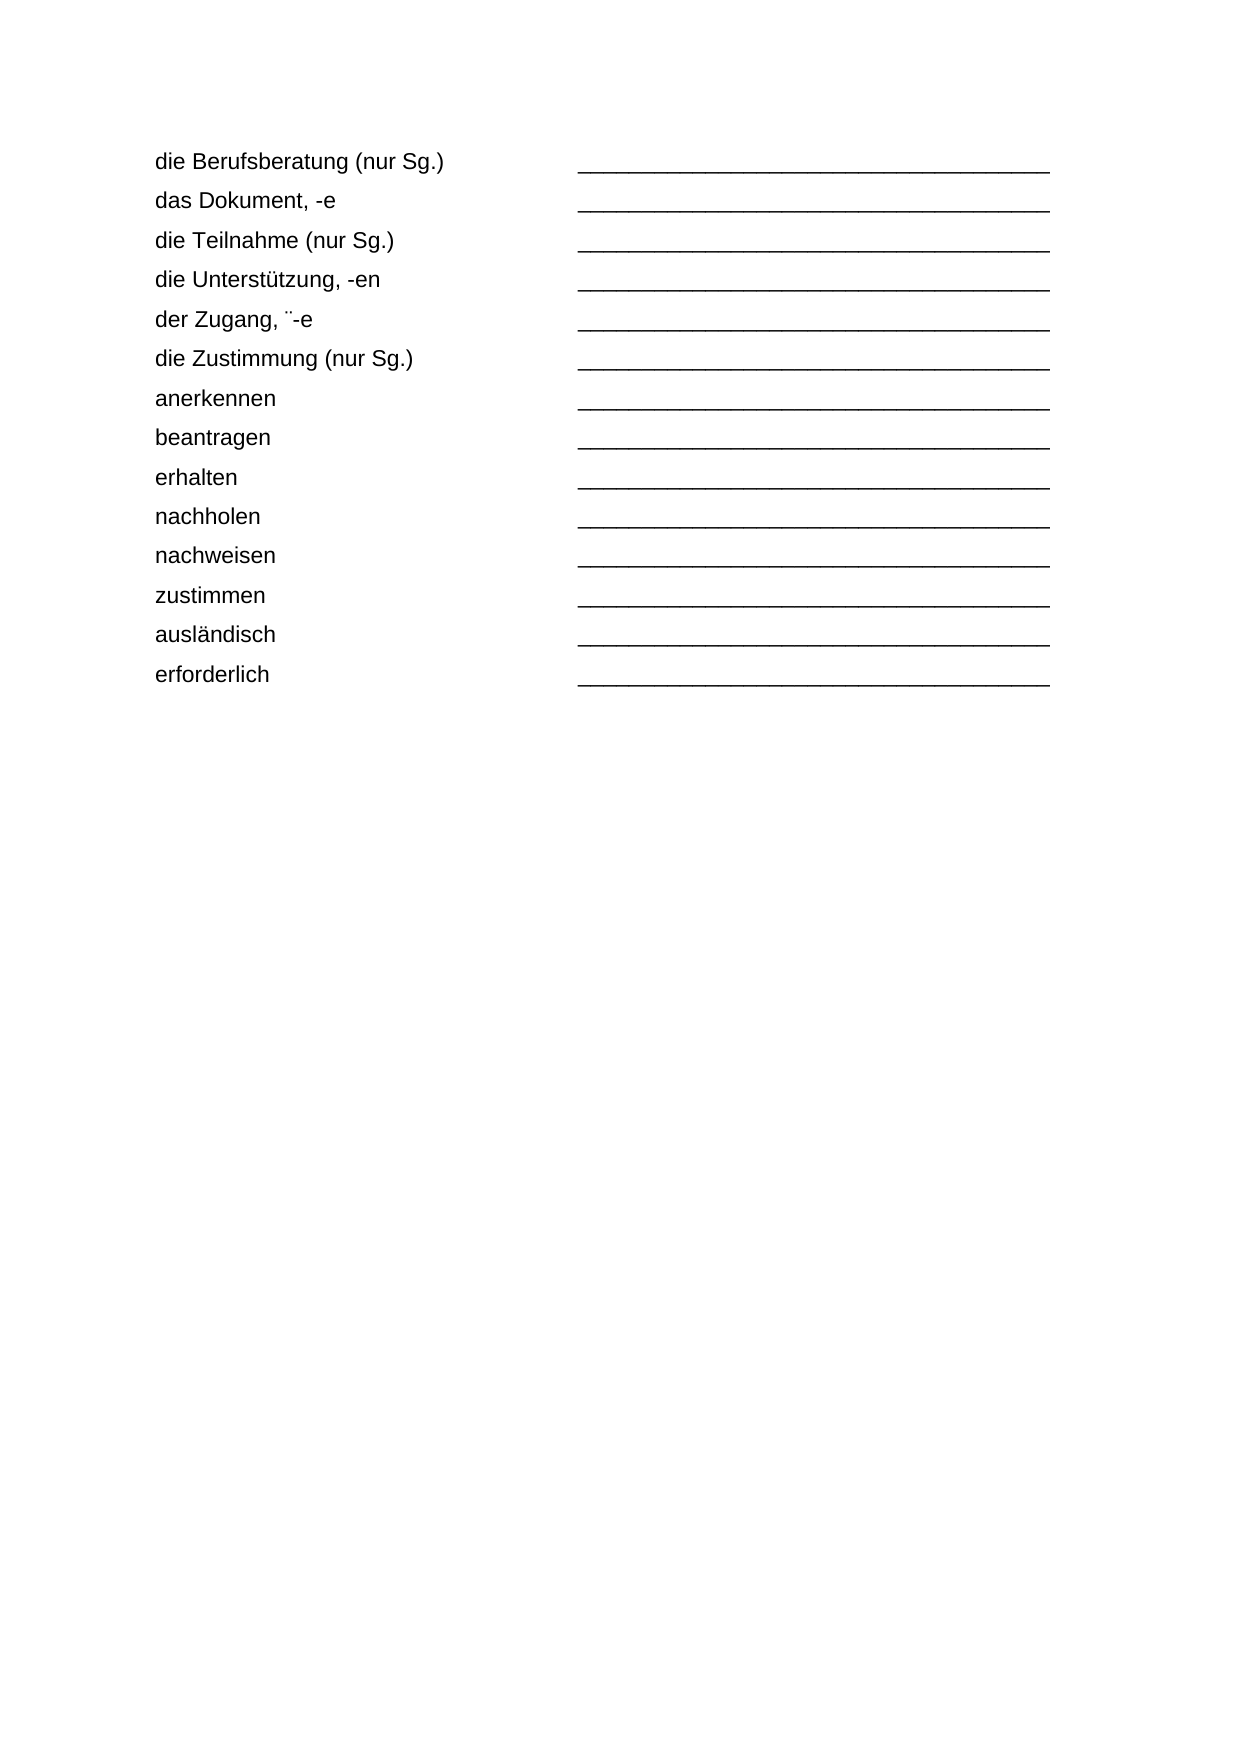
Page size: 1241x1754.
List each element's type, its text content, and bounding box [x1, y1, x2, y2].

text erhalten _____________________________________ [155, 463, 1093, 490]
text nachweisen _____________________________________ [155, 542, 1093, 569]
text der Zugang, ¨-e _____________________________________ [155, 306, 1093, 332]
text nachholen _____________________________________ [155, 503, 1093, 529]
text anerkennen _____________________________________ [155, 384, 1093, 411]
text beantragen _____________________________________ [155, 424, 1093, 450]
text ausländisch _____________________________________ [155, 621, 1093, 648]
text die Teilnahme (nur Sg.) _____________________________________ [155, 227, 1093, 253]
text erforderlich _____________________________________ [155, 661, 1093, 687]
text die Berufsberatung (nur Sg.) _____________________________________ [155, 148, 1093, 174]
text die Zustimmung (nur Sg.) _____________________________________ [155, 345, 1093, 371]
text zustimmen _____________________________________ [155, 582, 1093, 608]
text die Unterstützung, -en _____________________________________ [155, 266, 1093, 292]
text das Dokument, -e _____________________________________ [155, 187, 1093, 213]
